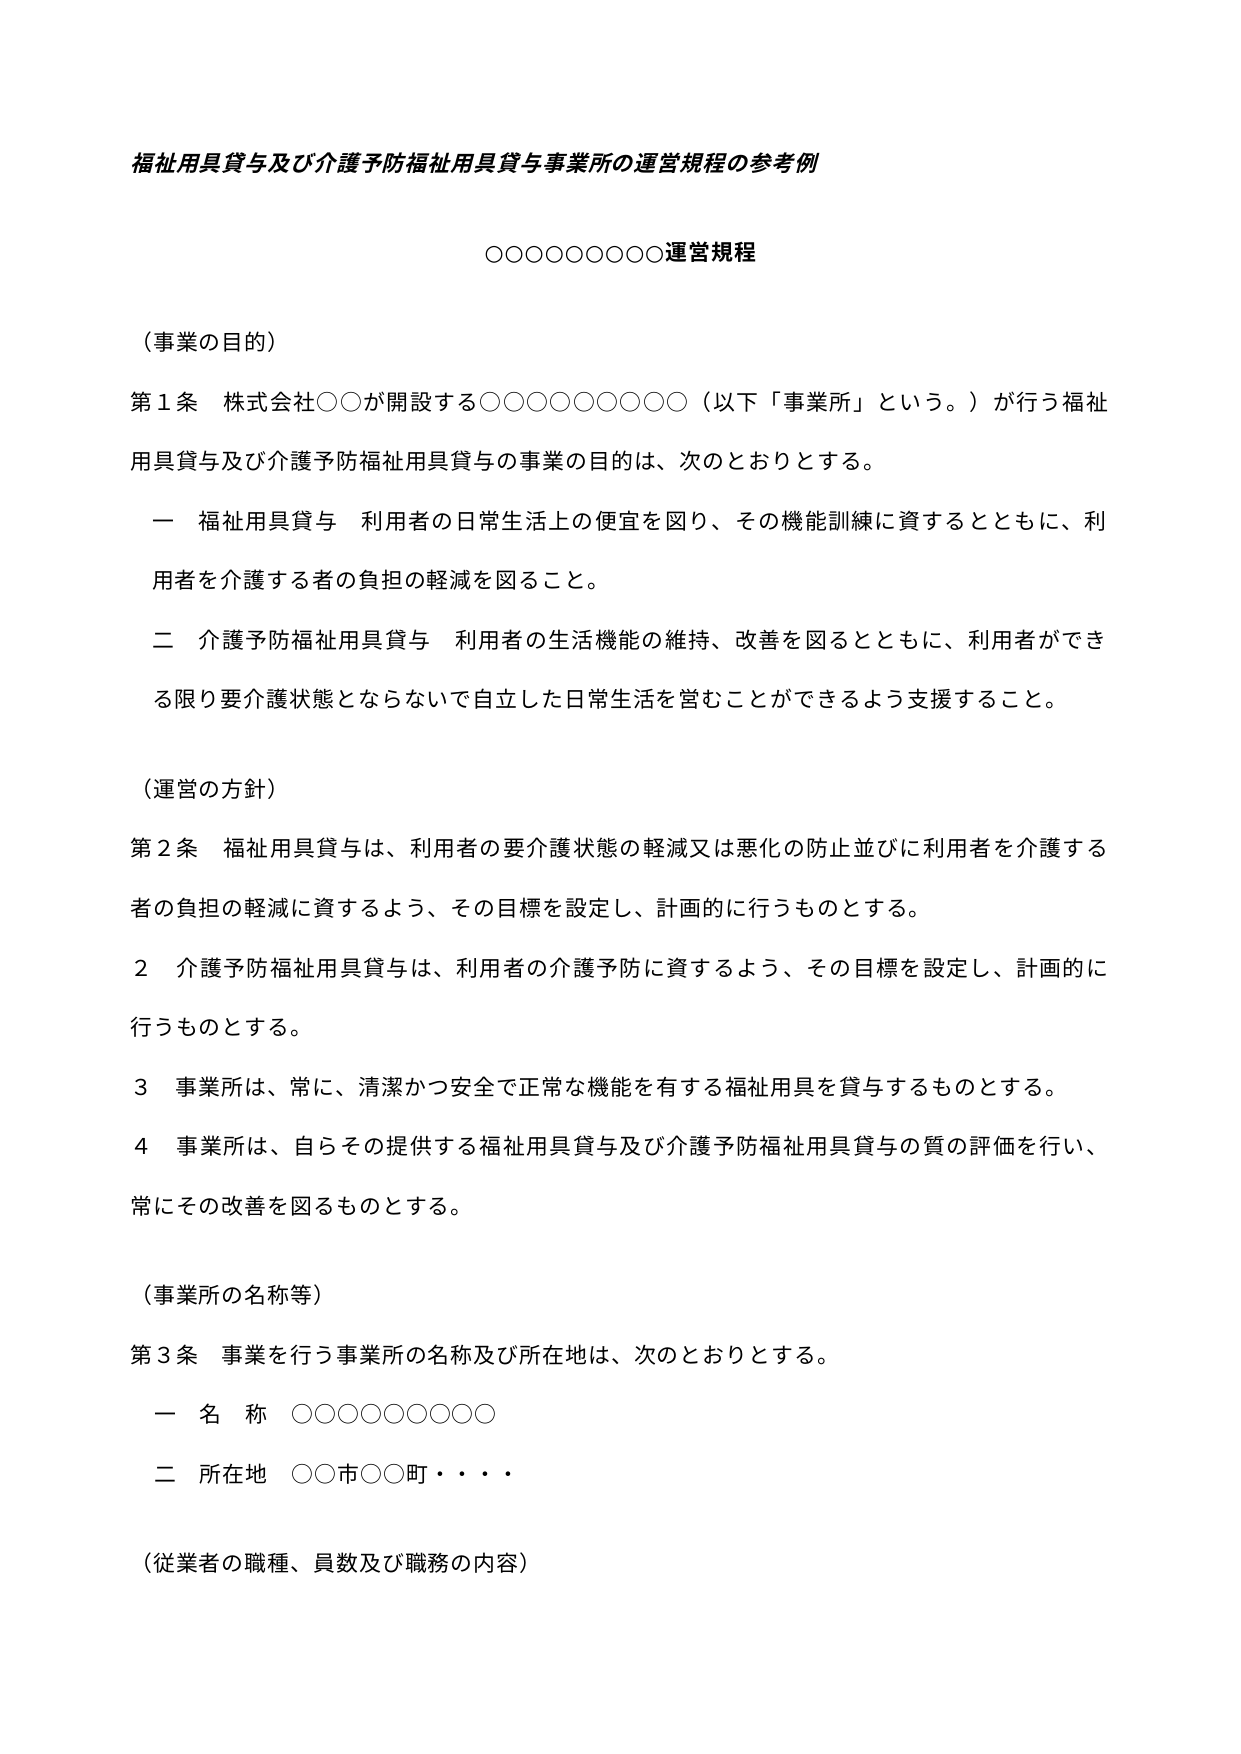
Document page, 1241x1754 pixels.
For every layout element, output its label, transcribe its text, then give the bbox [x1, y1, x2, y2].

text 第３条 事業を行う事業所の名称及び所在地は、次のとおりとする。 [130, 1324, 1110, 1383]
text （運営の方針） [130, 758, 1110, 817]
text 第１条 株式会社○○が開設する○○○○○○○○○（以下「事業所」という。）が行う福祉用具貸与及び介護予防福祉用具貸与の事業の目的は、次のとおりとする。 [130, 371, 1110, 490]
text （事業の目的） [130, 311, 1110, 371]
text ４ 事業所は、自らその提供する福祉用具貸与及び介護予防福祉用具貸与の質の評価を行い、常にその改善を図るものとする。 [130, 1115, 1110, 1234]
text ３ 事業所は、常に、清潔かつ安全で正常な機能を有する福祉用具を貸与するものとする。 [130, 1056, 1110, 1115]
text ２ 介護予防福祉用具貸与は、利用者の介護予防に資するよう、その目標を設定し、計画的に行うものとする。 [130, 937, 1110, 1056]
text 二 介護予防福祉用具貸与 利用者の生活機能の維持、改善を図るとともに、利用者ができる限り要介護状態とならないで自立した日常生活を営むことができるよう支援すること。 [152, 609, 1110, 728]
text 二 所在地 ○○市○○町・・・・ [130, 1443, 1110, 1503]
text （従業者の職種、員数及び職務の内容） [130, 1532, 1110, 1592]
text 一 名 称 ○○○○○○○○○ [130, 1383, 1110, 1443]
text 第２条 福祉用具貸与は、利用者の要介護状態の軽減又は悪化の防止並びに利用者を介護する者の負担の軽減に資するよう、その目標を設定し、計画的に行うものとする。 [130, 817, 1110, 937]
text 一 福祉用具貸与 利用者の日常生活上の便宜を図り、その機能訓練に資するとともに、利用者を介護する者の負担の軽減を図ること。 [152, 490, 1110, 609]
text （事業所の名称等） [130, 1264, 1110, 1324]
text 福祉用具貸与及び介護予防福祉用具貸与事業所の運営規程の参考例 [130, 132, 1110, 192]
text ○○○○○○○○○運営規程 [130, 222, 1110, 281]
